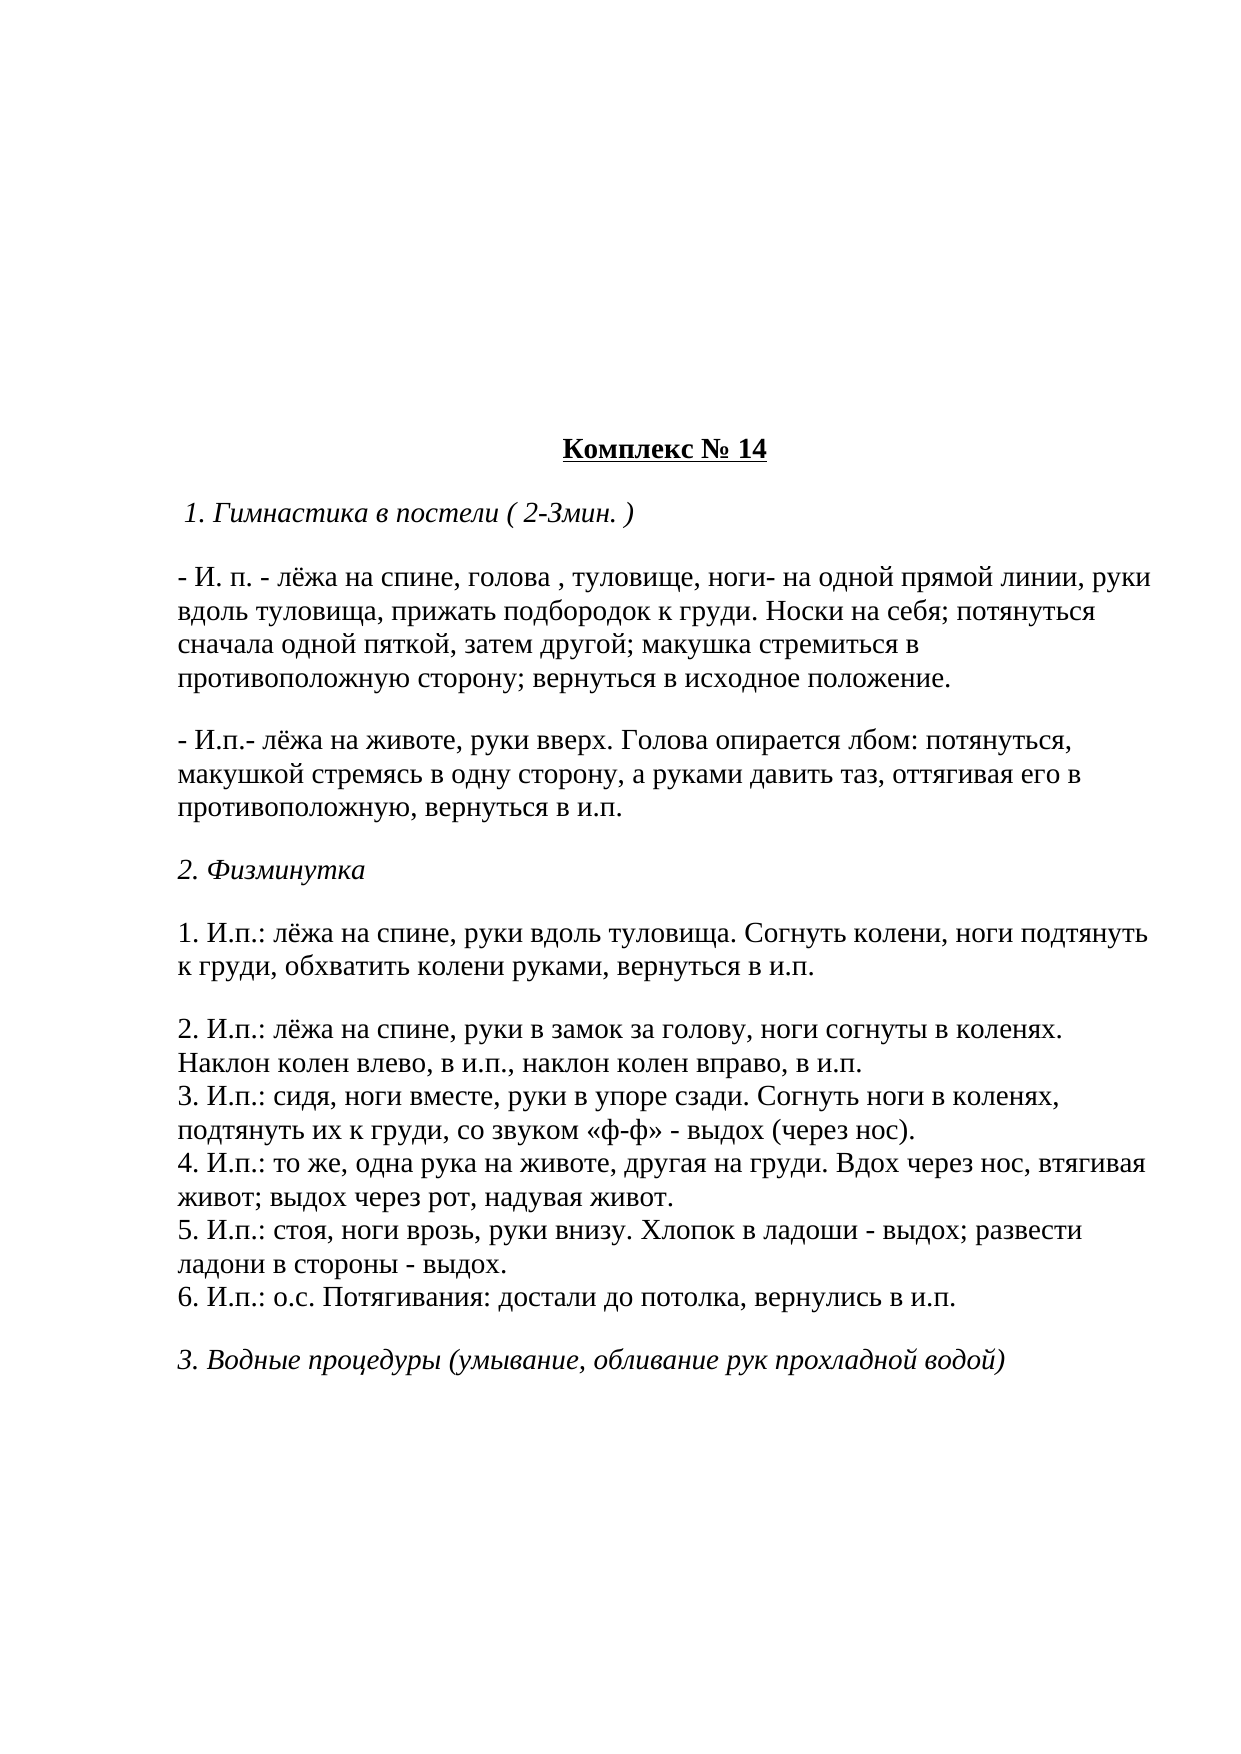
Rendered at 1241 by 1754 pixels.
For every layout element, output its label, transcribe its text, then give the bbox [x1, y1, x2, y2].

text 3. И.п.: сидя, ноги вместе, руки в упоре сзади. Согнуть ноги в коленях, подтянуть их к груди, со звуком «ф-ф» - выдох (через нос). [177, 1078, 1152, 1145]
text 2. И.п.: лёжа на спине, руки в замок за голову, ноги согнуты в коленях. Наклон колен влево, в и.п., наклон колен вправо, в и.п. [177, 1011, 1152, 1078]
text 1. Гимнастика в постели ( 2-Змин. ) [177, 494, 1152, 530]
text 2. Физминутка [177, 852, 1152, 886]
text 6. И.п.: о.с. Потягивания: достали до потолка, вернулись в и.п. [177, 1279, 1152, 1313]
text - И.п.- лёжа на животе, руки вверх. Голова опирается лбом: потянуться, макушкой стремясь в одну сторону, а руками давить таз, оттягивая его в противоположную, вернуться в и.п. [177, 722, 1152, 823]
text 4. И.п.: то же, одна рука на животе, другая на груди. Вдох через нос, втягивая живот; выдох через рот, надувая живот. [177, 1145, 1152, 1212]
text 1. И.п.: лёжа на спине, руки вдоль туловища. Согнуть колени, ноги подтянуть к груди, обхватить колени руками, вернуться в и.п. [177, 915, 1152, 982]
text 5. И.п.: стоя, ноги врозь, руки внизу. Хлопок в ладоши - выдох; развести ладони в стороны - выдох. [177, 1212, 1152, 1279]
text Комплекс № 14 [177, 432, 1152, 465]
text 3. Водные процедуры (умывание, обливание рук прохладной водой) [177, 1342, 1152, 1376]
text - И. п. - лёжа на спине, голова , туловище, ноги- на одной прямой линии, руки вдоль туловища, прижать подбородок к груди. Носки на себя; потянуться сначала одной пяткой, затем другой; макушка стремиться в противоположную сторону; вернуться в исходное положение. [177, 559, 1152, 693]
